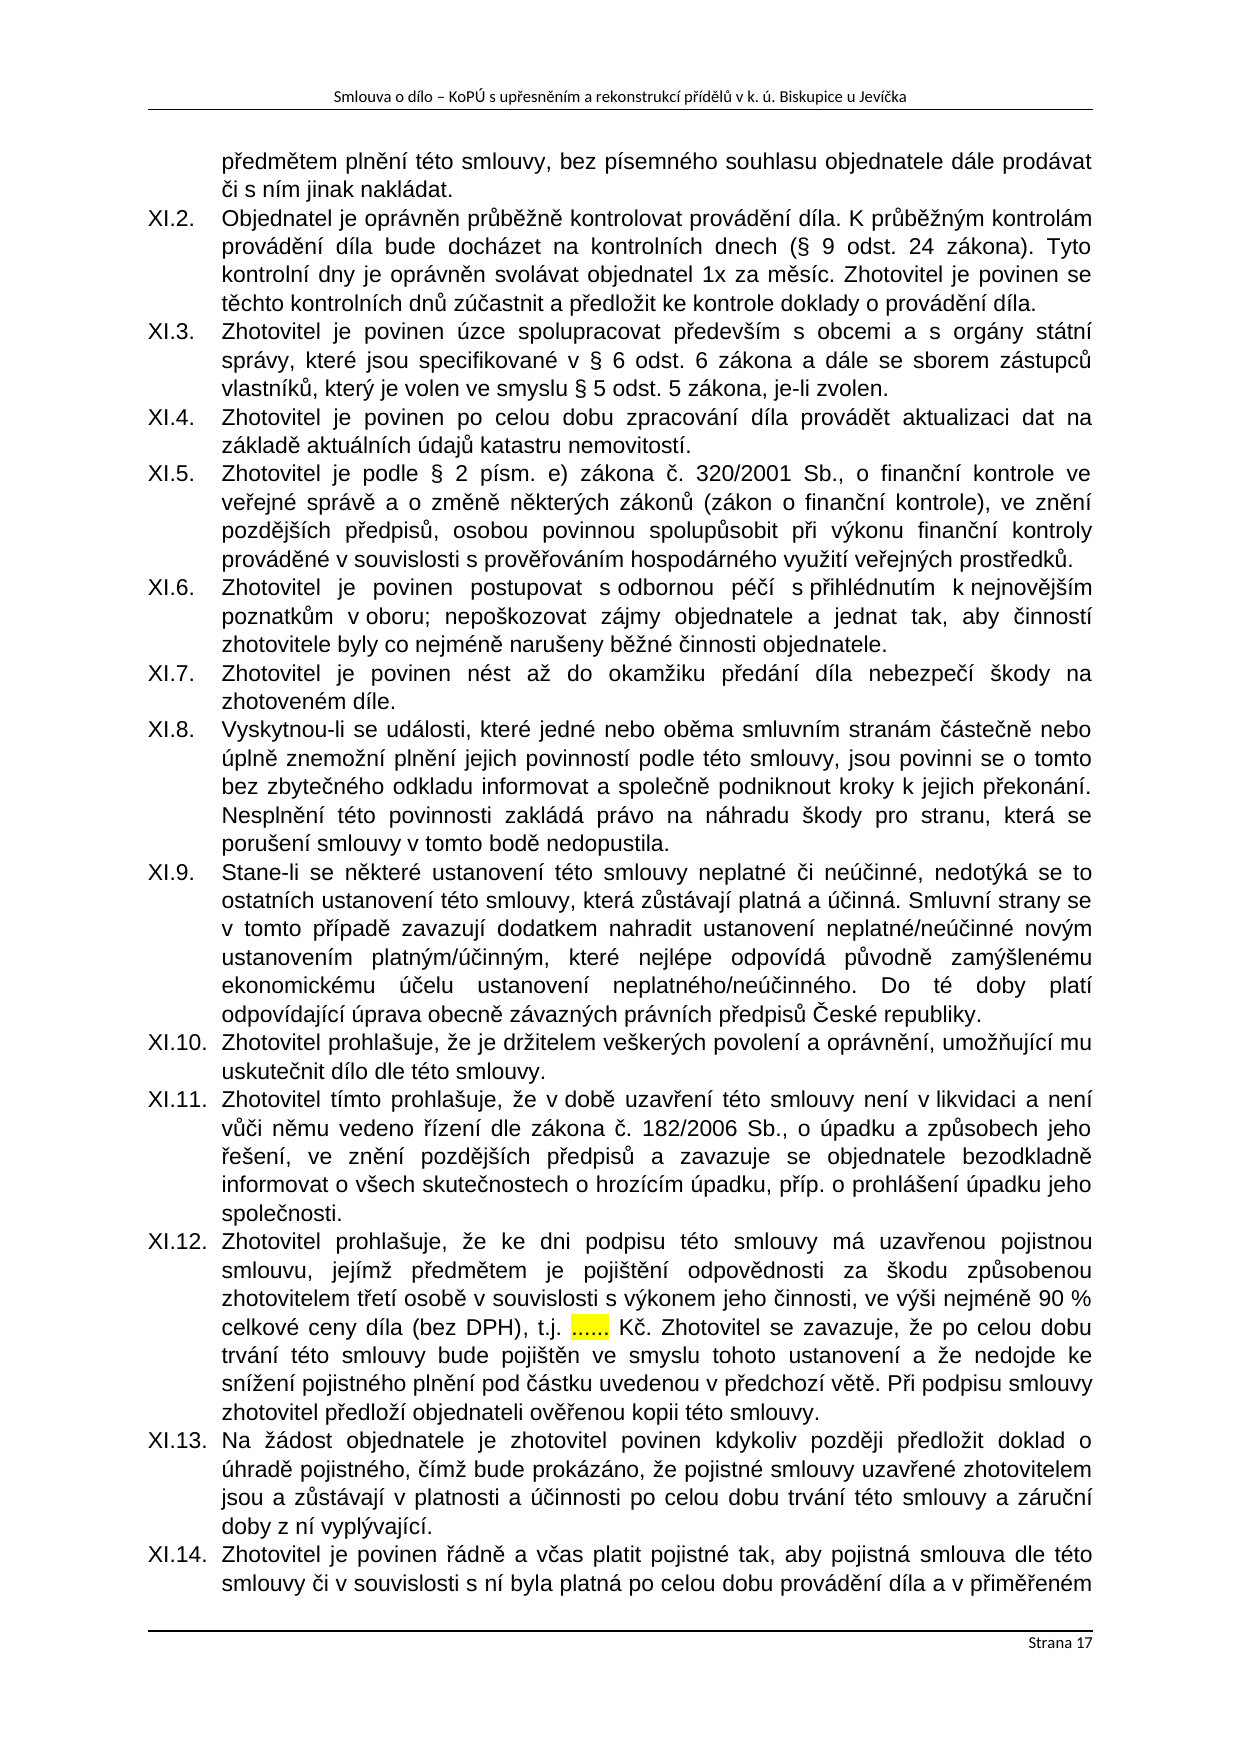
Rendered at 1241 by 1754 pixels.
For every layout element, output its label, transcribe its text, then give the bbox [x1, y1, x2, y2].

list Zhotovitel prohlašuje, že ke dni podpisu této smlouvy má uzavřenou pojistnou smlouvu, jejímž předmětem je pojištění odpovědnosti za škodu způsobenou zhotovitelem třetí osobě v souvislosti s výkonem jeho činnosti, ve výši nejméně 90 % celkové ceny díla (bez DPH), t.j. ...... Kč. Zhotovitel se zavazuje, že po celou dobu trvání této smlouvy bude pojištěn ve smyslu tohoto ustanovení a že nedojde ke snížení pojistného plnění pod částku uvedenou v předchozí větě. Při podpisu smlouvy zhotovitel předloží objednateli ověřenou kopii této smlouvy. [148, 1228, 1093, 1425]
list Zhotovitel tímto prohlašuje, že v době uzavření této smlouvy není v likvidaci a není vůči němu vedeno řízení dle zákona č. 182/2006 Sb., o úpadku a způsobech jeho řešení, ve znění pozdějších předpisů a zavazuje se objednatele bezodkladně informovat o všech skutečnostech o hrozícím úpadku, příp. o prohlášení úpadku jeho společnosti. [148, 1086, 1093, 1226]
list Zhotovitel je povinen úzce spolupracovat především s obcemi a s orgány státní správy, které jsou specifikované v § 6 odst. 6 zákona a dále se sborem zástupců vlastníků, který je volen ve smyslu § 5 odst. 5 zákona, je-li zvolen. [148, 318, 1093, 401]
list Vyskytnou-li se události, které jedné nebo oběma smluvním stranám částečně nebo úplně znemožní plnění jejich povinností podle této smlouvy, jsou povinni se o tomto bez zbytečného odkladu informovat a společně podniknout kroky k jejich překonání. Nesplnění této povinnosti zakládá právo na náhradu škody pro stranu, která se porušení smlouvy v tomto bodě nedopustila. [148, 716, 1093, 856]
list Na žádost objednatele je zhotovitel povinen kdykoliv později předložit doklad o úhradě pojistného, čímž bude prokázáno, že pojistné smlouvy uzavřené zhotovitelem jsou a zůstávají v platnosti a účinnosti po celou dobu trvání této smlouvy a záruční doby z ní vyplývající. [148, 1427, 1093, 1539]
list Stane-li se některé ustanovení této smlouvy neplatné či neúčinné, nedotýká se to ostatních ustanovení této smlouvy, která zůstávají platná a účinná. Smluvní strany se v tomto případě zavazují dodatkem nahradit ustanovení neplatné/neúčinné novým ustanovením platným/účinným, které nejlépe odpovídá původně zamýšlenému ekonomickému účelu ustanovení neplatného/neúčinného. Do té doby platí odpovídající úprava obecně závazných právních předpisů České republiky. [148, 858, 1093, 1027]
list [148, 1541, 1093, 1596]
list Zhotovitel je povinen po celou dobu zpracování díla provádět aktualizaci dat na základě aktuálních údajů katastru nemovitostí. [148, 403, 1093, 458]
list Zhotovitel prohlašuje, že je držitelem veškerých povolení a oprávnění, umožňující mu uskutečnit dílo dle této smlouvy. [148, 1029, 1093, 1084]
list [148, 148, 1093, 202]
list Zhotovitel je podle § 2 písm. e) zákona č. 320/2001 Sb., o finanční kontrole ve veřejné správě a o změně některých zákonů (zákon o finanční kontrole), ve znění pozdějších předpisů, osobou povinnou spolupůsobit při výkonu finanční kontroly prováděné v souvislosti s prověřováním hospodárného využití veřejných prostředků. [148, 460, 1093, 572]
list Objednatel je oprávněn průběžně kontrolovat provádění díla. K průběžným kontrolám provádění díla bude docházet na kontrolních dnech (§ 9 odst. 24 zákona). Tyto kontrolní dny je oprávněn svolávat objednatel 1x za měsíc. Zhotovitel je povinen se těchto kontrolních dnů zúčastnit a předložit ke kontrole doklady o provádění díla. [148, 204, 1093, 316]
list Zhotovitel je povinen postupovat s odbornou péčí s přihlédnutím k nejnovějším poznatkům v oboru; nepoškozovat zájmy objednatele a jednat tak, aby činností zhotovitele byly co nejméně narušeny běžné činnosti objednatele. [148, 574, 1093, 657]
list Zhotovitel je povinen nést až do okamžiku předání díla nebezpečí škody na zhotoveném díle. [148, 659, 1093, 714]
